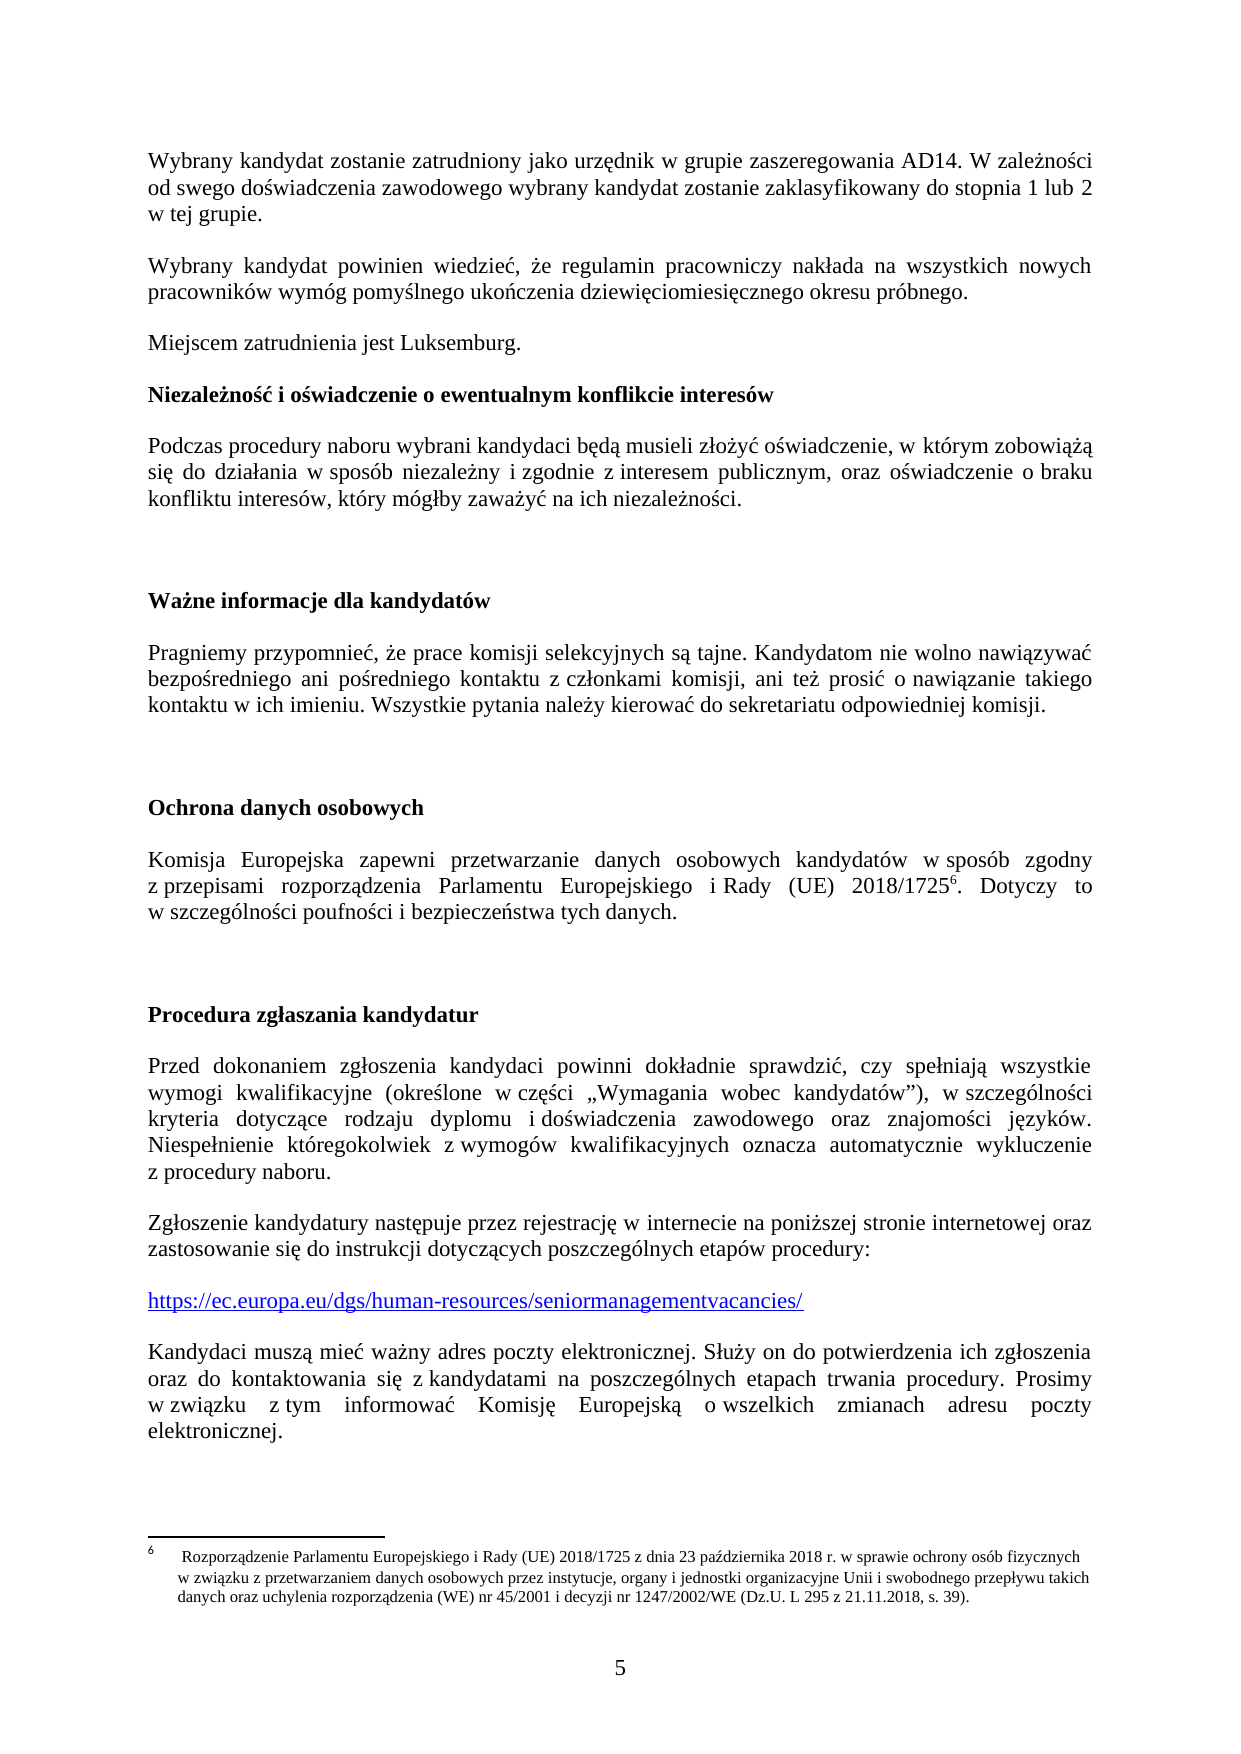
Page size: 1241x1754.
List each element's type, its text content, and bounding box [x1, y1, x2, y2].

text Niezależność i oświadczenie o ewentualnym konflikcie interesów [148, 381, 1093, 407]
text Procedura zgłaszania kandydatur [148, 1001, 1093, 1027]
text Ważne informacje dla kandydatów [148, 587, 1093, 614]
text Komisja Europejska zapewni przetwarzanie danych osobowych kandydatów w sposób zgodny z przepisami rozporządzenia Parlamentu Europejskiego i Rady (UE) 2018/1725. Dotyczy to w szczególności poufności i bezpieczeństwa tych danych. [148, 846, 1093, 925]
text Pragniemy przypomnieć, że prace komisji selekcyjnych są tajne. Kandydatom nie wolno nawiązywać bezpośredniego ani pośredniego kontaktu z członkami komisji, ani też prosić o nawiązanie takiego kontaktu w ich imieniu. Wszystkie pytania należy kierować do sekretariatu odpowiedniej komisji. [148, 639, 1093, 718]
text Ochrona danych osobowych [148, 794, 1093, 821]
text Zgłoszenie kandydatury następuje przez rejestrację w internecie na poniższej stronie internetowej oraz zastosowanie się do instrukcji dotyczących poszczególnych etapów procedury: [148, 1209, 1093, 1262]
text https://ec.europa.eu/dgs/human-resources/seniormanagementvacancies/ [148, 1287, 1093, 1313]
text Kandydaci muszą mieć ważny adres poczty elektronicznej. Służy on do potwierdzenia ich zgłoszenia oraz do kontaktowania się z kandydatami na poszczególnych etapach trwania procedury. Prosimy w związku z tym informować Komisję Europejską o wszelkich zmianach adresu poczty elektronicznej. [148, 1338, 1093, 1444]
text Miejscem zatrudnienia jest Luksemburg. [148, 329, 1093, 356]
text Wybrany kandydat powinien wiedzieć, że regulamin pracowniczy nakłada na wszystkich nowych pracowników wymóg pomyślnego ukończenia dziewięciomiesięcznego okresu próbnego. [148, 252, 1093, 304]
text Wybrany kandydat zostanie zatrudniony jako urzędnik w grupie zaszeregowania AD14. W zależności od swego doświadczenia zawodowego wybrany kandydat zostanie zaklasyfikowany do stopnia 1 lub 2 w tej grupie. [148, 148, 1093, 227]
text Przed dokonaniem zgłoszenia kandydaci powinni dokładnie sprawdzić, czy spełniają wszystkie wymogi kwalifikacyjne (określone w części „Wymagania wobec kandydatów”), w szczególności kryteria dotyczące rodzaju dyplomu i doświadczenia zawodowego oraz znajomości języków. Niespełnienie któregokolwiek z wymogów kwalifikacyjnych oznacza automatycznie wykluczenie z procedury naboru. [148, 1052, 1093, 1184]
text Podczas procedury naboru wybrani kandydaci będą musieli złożyć oświadczenie, w którym zobowiążą się do działania w sposób niezależny i zgodnie z interesem publicznym, oraz oświadczenie o braku konfliktu interesów, który mógłby zaważyć na ich niezależności. [148, 432, 1093, 511]
